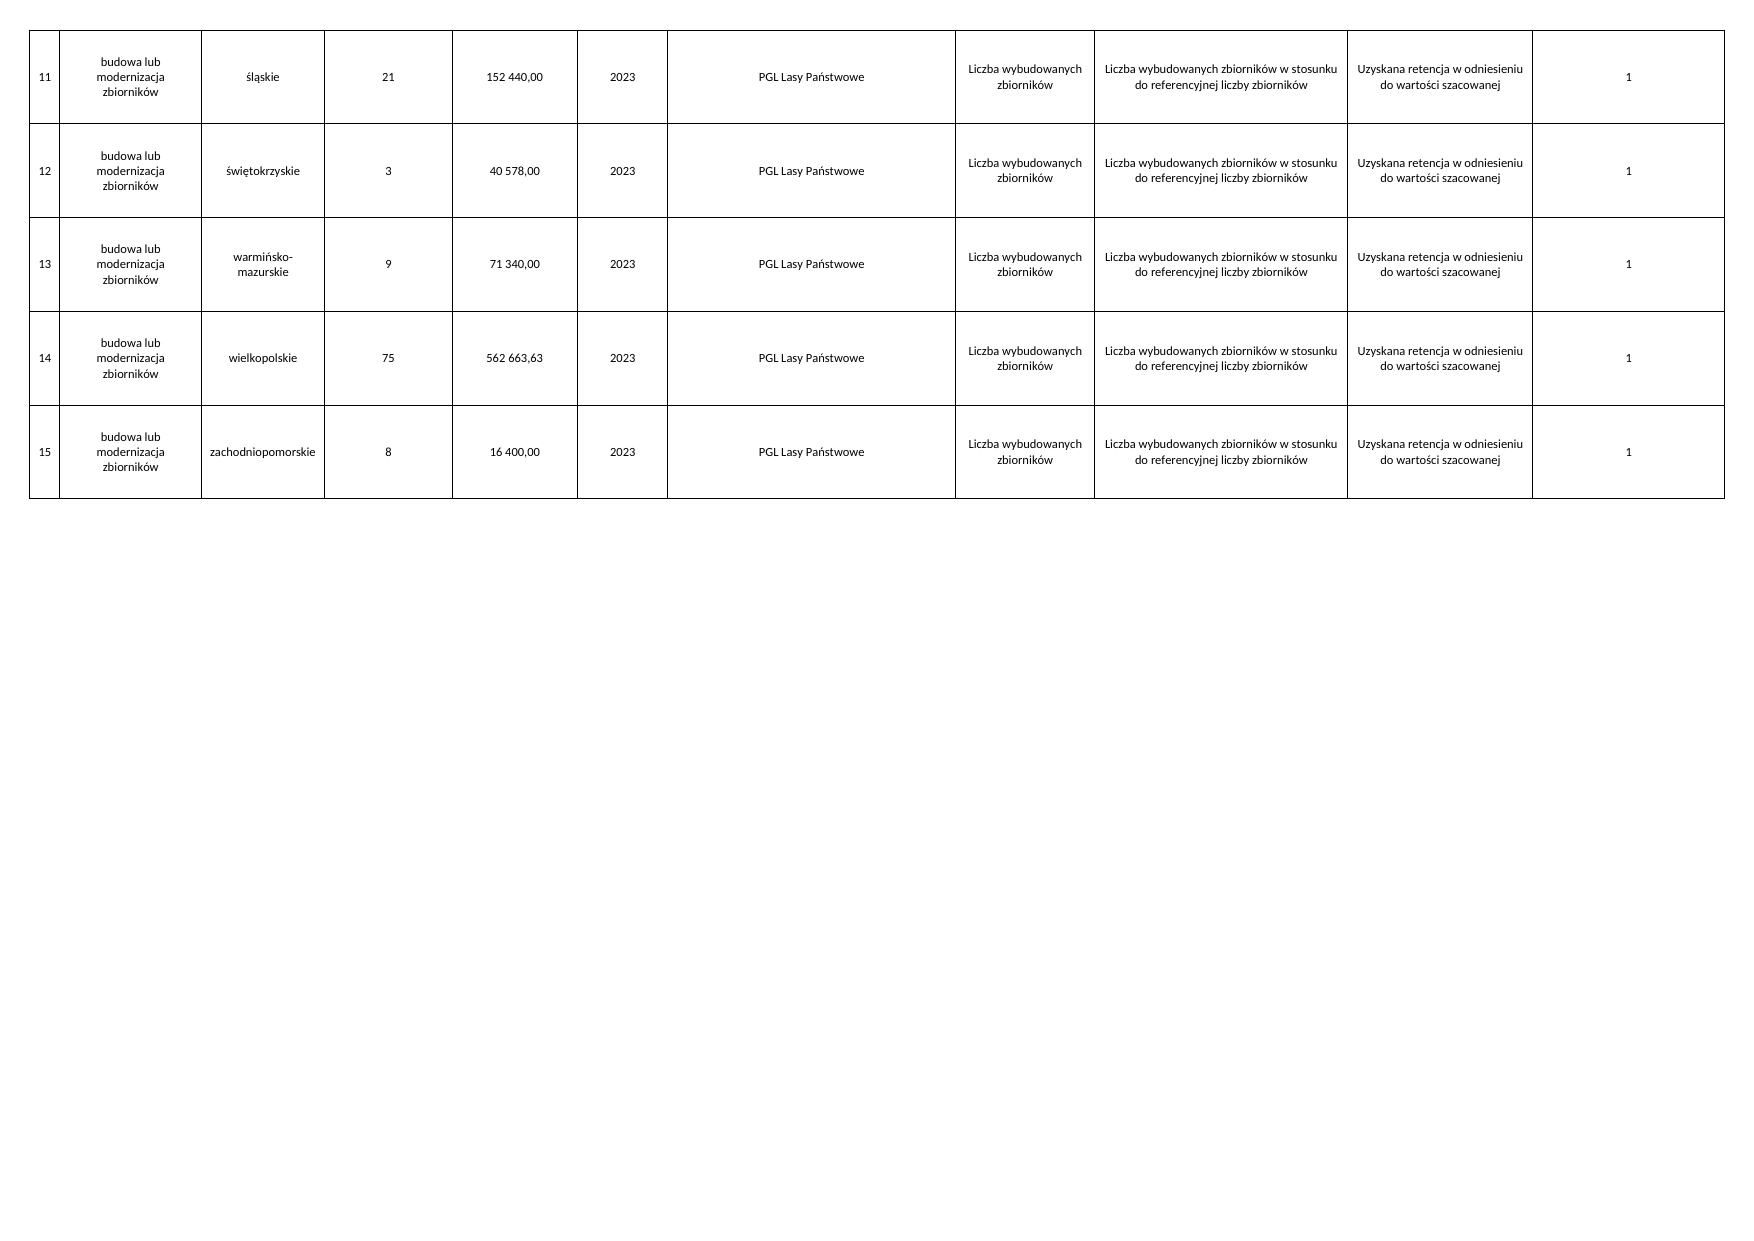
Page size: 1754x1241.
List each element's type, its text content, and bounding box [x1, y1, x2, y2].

table_cell budowa lub modernizacja zbiorników [60, 406, 201, 498]
table_cell 1 [1533, 124, 1724, 217]
table_cell 2023 [578, 406, 667, 498]
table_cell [1348, 31, 1532, 123]
table_cell 40 578,00 [453, 124, 577, 217]
table_cell 2023 [578, 218, 667, 311]
table_cell Liczba wybudowanych zbiorników w stosunku do referencyjnej liczby zbiorników [1095, 218, 1347, 311]
table_cell budowa lub modernizacja zbiorników [60, 312, 201, 404]
table_cell 13 [30, 218, 59, 311]
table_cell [1095, 31, 1347, 123]
table_cell 2023 [578, 312, 667, 404]
table_cell 3 [325, 124, 452, 217]
table_cell Liczba wybudowanych zbiorników w stosunku do referencyjnej liczby zbiorników [1095, 312, 1347, 404]
table_cell 11 [30, 31, 59, 123]
table_cell budowa lub modernizacja zbiorników [60, 124, 201, 217]
table_cell 2023 [578, 31, 667, 123]
table_cell budowa lub modernizacja zbiorników [60, 218, 201, 311]
table_cell 2023 [578, 124, 667, 217]
table_cell Liczba wybudowanych zbiorników [956, 312, 1094, 404]
table_cell 562 663,63 [453, 312, 577, 404]
table_cell PGL Lasy Państwowe [668, 312, 955, 404]
table_cell Uzyskana retencja w odniesieniu do wartości szacowanej [1348, 406, 1532, 498]
table_cell 1 [1533, 312, 1724, 404]
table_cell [956, 31, 1094, 123]
table_cell śląskie [202, 31, 324, 123]
table_cell Uzyskana retencja w odniesieniu do wartości szacowanej [1348, 218, 1532, 311]
table_cell zachodniopomorskie [202, 406, 324, 498]
table_cell 1 [1533, 406, 1724, 498]
table_cell PGL Lasy Państwowe [668, 218, 955, 311]
table_cell 71 340,00 [453, 218, 577, 311]
table_cell Liczba wybudowanych zbiorników [956, 124, 1094, 217]
table_cell 9 [325, 218, 452, 311]
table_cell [60, 31, 201, 123]
table_cell Liczba wybudowanych zbiorników w stosunku do referencyjnej liczby zbiorników [1095, 124, 1347, 217]
table_cell wielkopolskie [202, 312, 324, 404]
table_cell PGL Lasy Państwowe [668, 124, 955, 217]
table_cell Uzyskana retencja w odniesieniu do wartości szacowanej [1348, 312, 1532, 404]
table_cell 12 [30, 124, 59, 217]
table_cell 152 440,00 [453, 31, 577, 123]
table_cell 1 [1533, 31, 1724, 123]
table_cell 8 [325, 406, 452, 498]
table_cell 15 [30, 406, 59, 498]
table_cell 1 [1533, 218, 1724, 311]
table_cell 75 [325, 312, 452, 404]
table_cell Liczba wybudowanych zbiorników [956, 218, 1094, 311]
table_cell Uzyskana retencja w odniesieniu do wartości szacowanej [1348, 124, 1532, 217]
table_cell PGL Lasy Państwowe [668, 406, 955, 498]
table_cell Liczba wybudowanych zbiorników w stosunku do referencyjnej liczby zbiorników [1095, 406, 1347, 498]
table_cell Liczba wybudowanych zbiorników [956, 406, 1094, 498]
table_cell świętokrzyskie [202, 124, 324, 217]
table_cell 14 [30, 312, 59, 404]
table_cell PGL Lasy Państwowe [668, 31, 955, 123]
table_cell 21 [325, 31, 452, 123]
table_cell 16 400,00 [453, 406, 577, 498]
table_cell warmińsko-mazurskie [202, 218, 324, 311]
